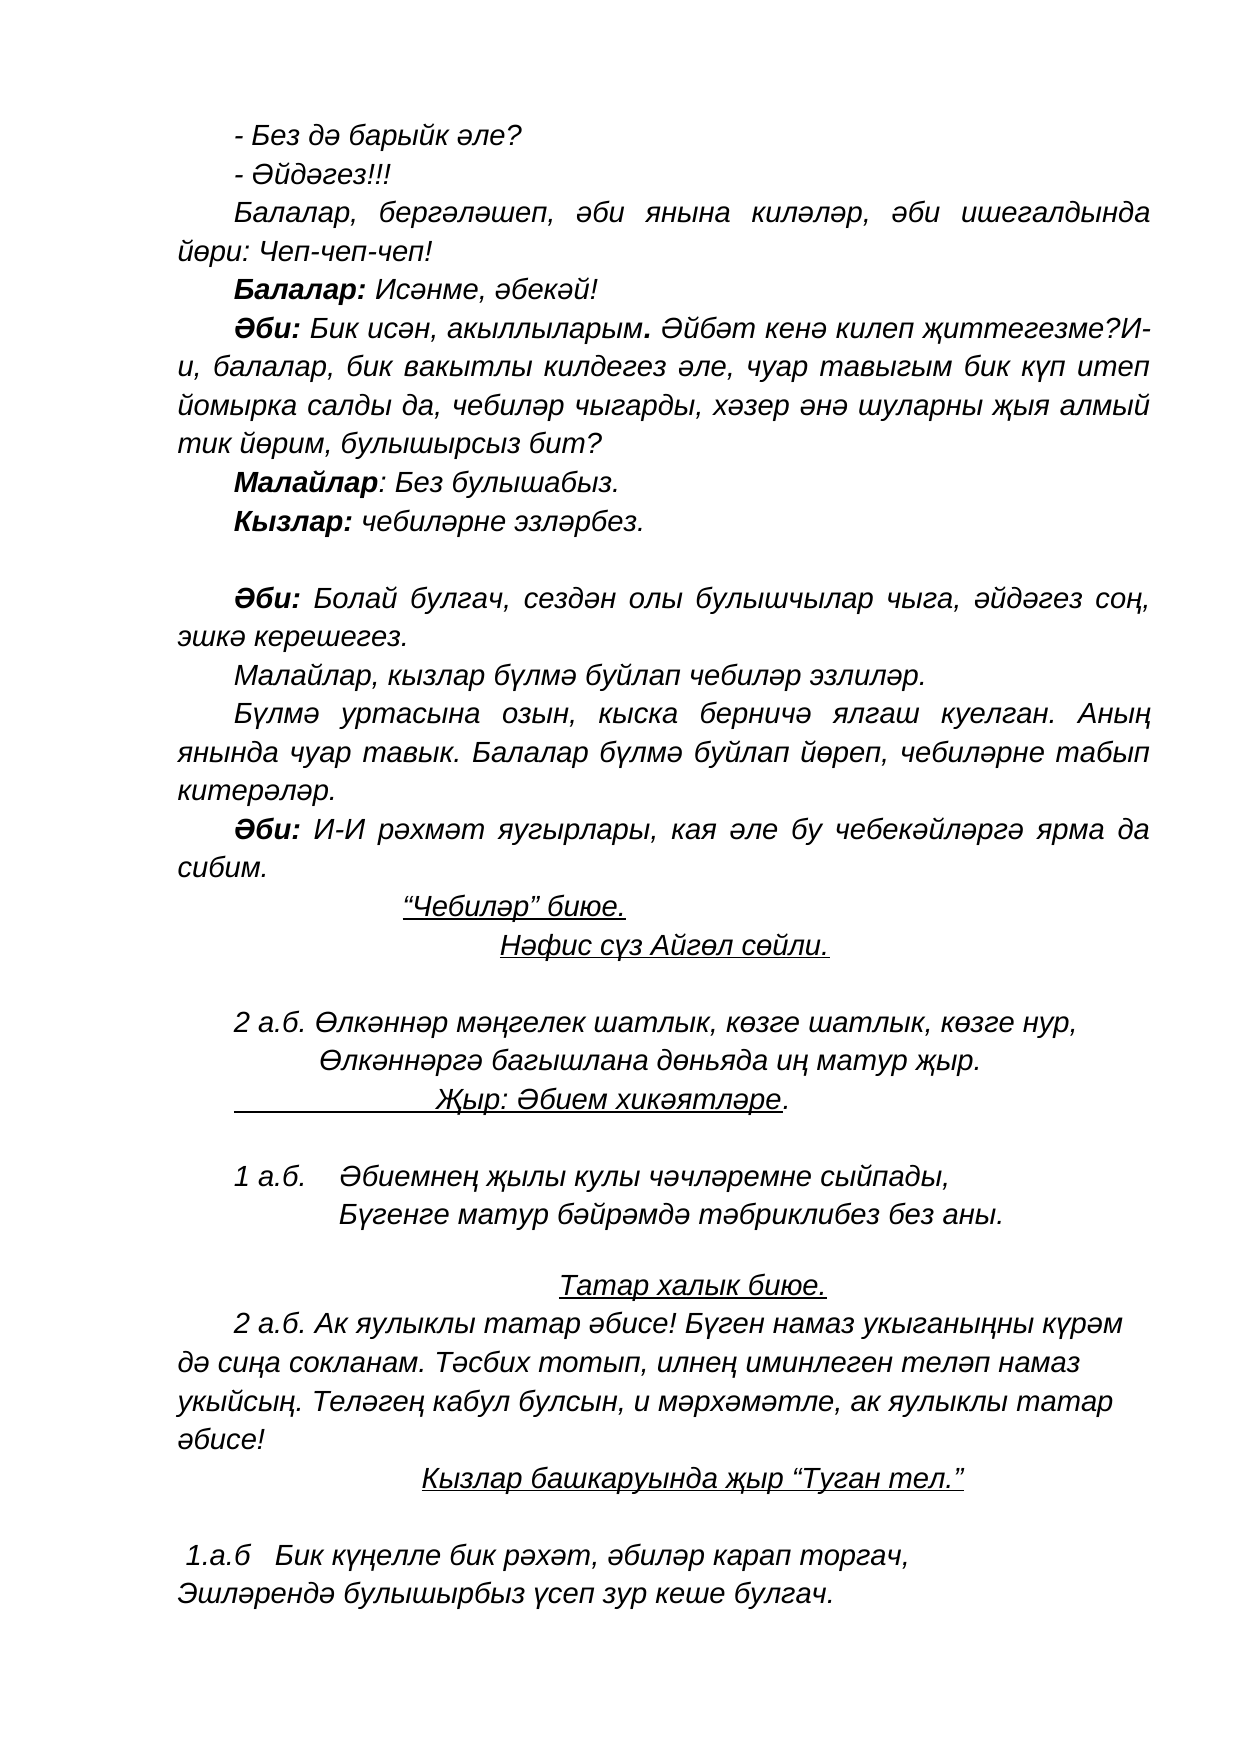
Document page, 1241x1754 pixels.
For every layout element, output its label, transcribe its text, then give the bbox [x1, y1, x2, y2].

text Бүгенге матур бәйрәмдә тәбриклибез без аны. [177, 1197, 1152, 1231]
text - Без дә барыйк әле? [177, 118, 1152, 152]
text - Әйдәгез!!! [177, 157, 1152, 190]
text “Чебиләр” биюе. [177, 889, 1152, 922]
text Малайлар, кызлар бүлмә буйлап чебиләр эзлиләр. [177, 658, 1152, 691]
text Балалар, бергәләшеп, әби янына киләләр, әби ишегалдында йөри: Чеп-чеп-чеп! [177, 195, 1152, 267]
text Әби: Бик исән, акыллыларым. Әйбәт кенә килеп җиттегезме?И-и, балалар, бик вакытлы килдегез әле, чуар тавыгым бик күп итеп йомырка салды да, чебиләр чыгарды, хәзер әнә шуларны җыя алмый тик йөрим, булышырсыз бит? [177, 311, 1152, 460]
text 1 а.б. Әбиемнең җылы кулы чәчләремне сыйпады, [177, 1159, 1152, 1192]
text Эшләрендә булышырбыз үсеп зур кеше булгач. [177, 1576, 1152, 1610]
text Татар халык биюе. [177, 1268, 1152, 1302]
text Әби: И-И рәхмәт яугырлары, кая әле бу чебекәйләргә ярма да сибим. [177, 812, 1152, 884]
text Бүлмә уртасына озын, кыска берничә ялгаш куелган. Аның янында чуар тавык. Балалар бүлмә буйлап йөреп, чебиләрне табып китерәләр. [177, 696, 1152, 807]
text Өлкәннәргә багышлана дөньяда иң матур җыр. [177, 1043, 1152, 1077]
text 1.а.б Бик күңелле бик рәхәт, әбиләр карап торгач, [177, 1538, 1152, 1571]
text Кызлар: чебиләрне эзләрбез. [177, 503, 1152, 537]
text 2 а.б. Өлкәннәр мәңгелек шатлык, көзге шатлык, көзге нур, [177, 1004, 1152, 1038]
text Малайлар: Без булышабыз. [177, 465, 1152, 498]
text 2 а.б. Ак яулыклы татар әбисе! Бүген намаз укыганыңны күрәм дә сиңа сокланам. Тәсбих тотып, илнең иминлеген теләп намаз укыйсың. Теләгең кабул булсын, и мәрхәмәтле, ак яулыклы татар әбисе! [177, 1307, 1152, 1456]
text Әби: Болай булгач, сездән олы булышчылар чыга, әйдәгез соң, эшкә керешегез. [177, 581, 1152, 653]
text Кызлар башкаруында җыр “Туган тел.” [177, 1461, 1152, 1494]
text Нәфис сүз Айгөл сөйли. [177, 927, 1152, 961]
text Балалар: Исәнме, әбекәй! [177, 272, 1152, 306]
text Җыр: Әбием хикәятләре. [177, 1082, 1152, 1115]
